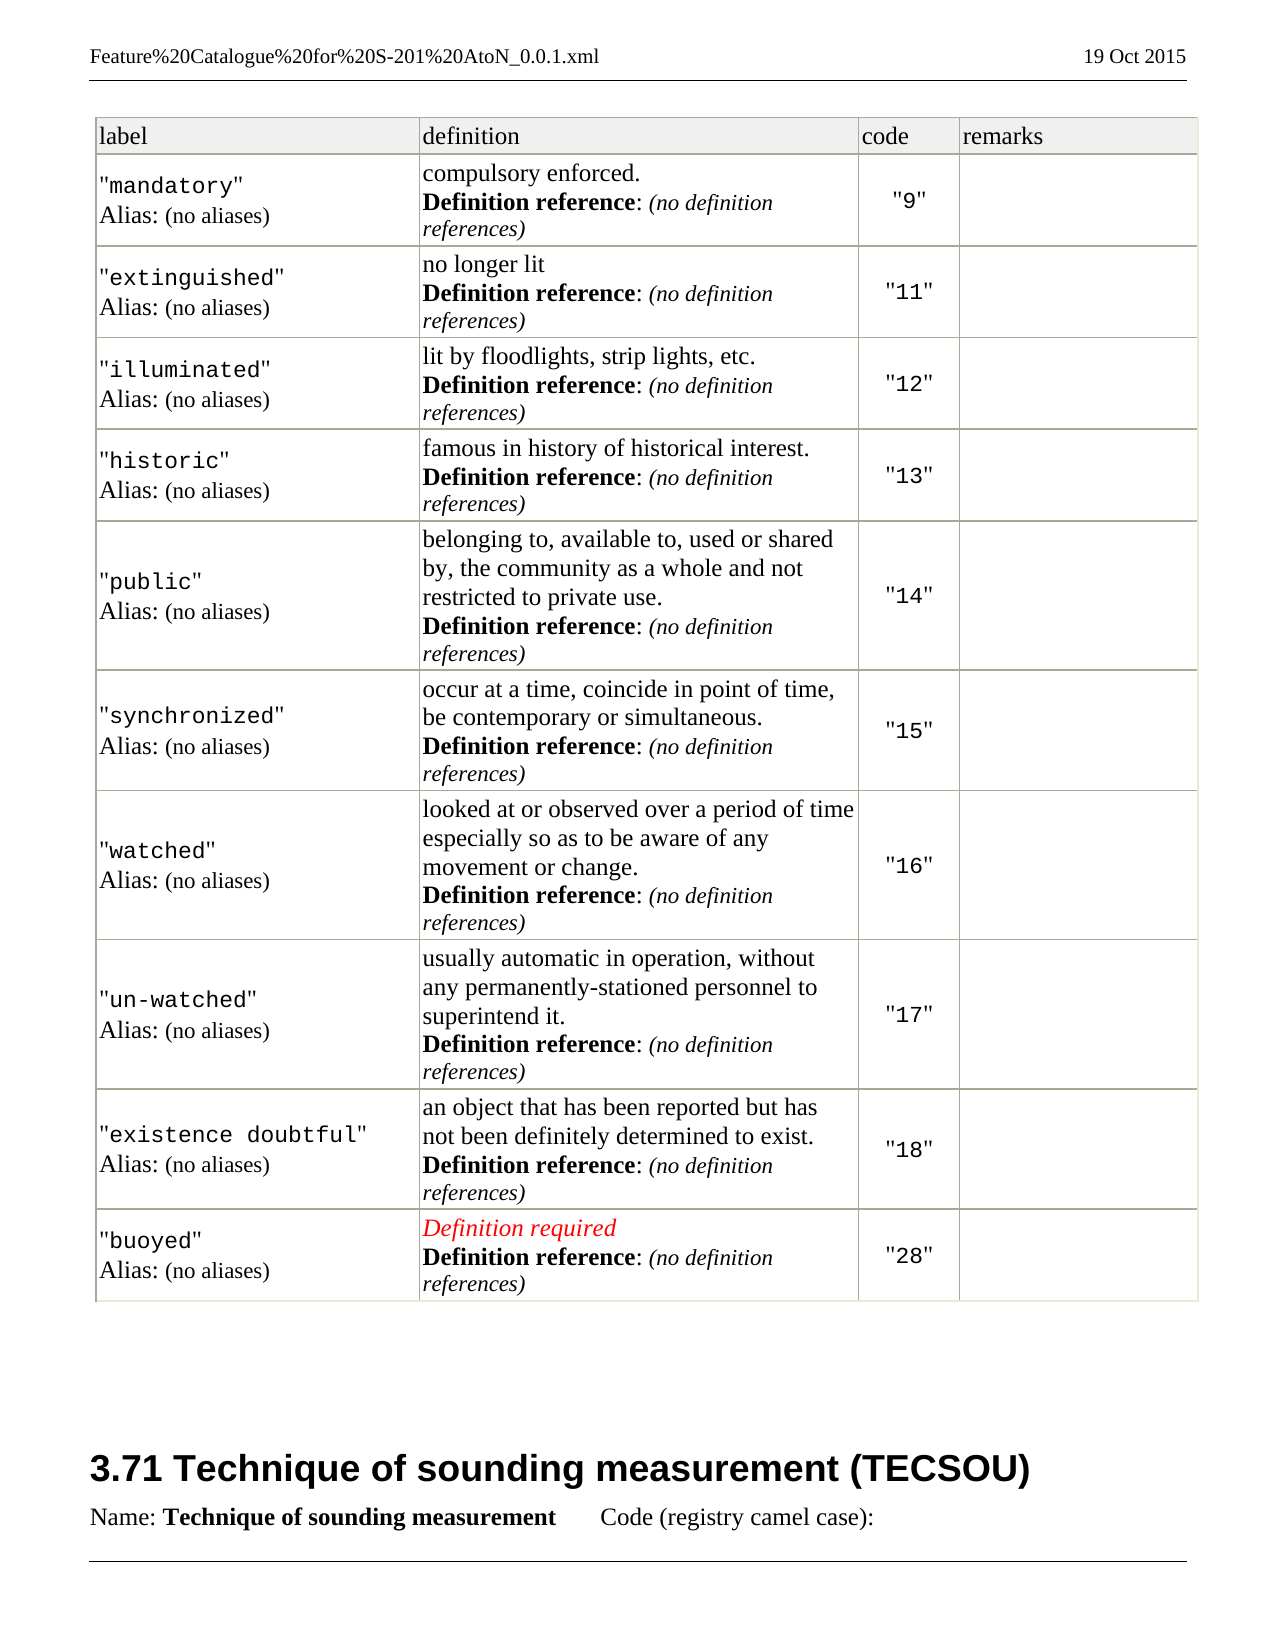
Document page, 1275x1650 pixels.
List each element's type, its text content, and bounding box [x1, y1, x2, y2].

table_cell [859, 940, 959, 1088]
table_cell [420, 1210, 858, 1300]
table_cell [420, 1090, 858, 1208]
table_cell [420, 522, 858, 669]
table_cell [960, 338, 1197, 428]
subtitle 3.71 Technique of sounding measurement (TECSOU) [89, 1446, 1185, 1489]
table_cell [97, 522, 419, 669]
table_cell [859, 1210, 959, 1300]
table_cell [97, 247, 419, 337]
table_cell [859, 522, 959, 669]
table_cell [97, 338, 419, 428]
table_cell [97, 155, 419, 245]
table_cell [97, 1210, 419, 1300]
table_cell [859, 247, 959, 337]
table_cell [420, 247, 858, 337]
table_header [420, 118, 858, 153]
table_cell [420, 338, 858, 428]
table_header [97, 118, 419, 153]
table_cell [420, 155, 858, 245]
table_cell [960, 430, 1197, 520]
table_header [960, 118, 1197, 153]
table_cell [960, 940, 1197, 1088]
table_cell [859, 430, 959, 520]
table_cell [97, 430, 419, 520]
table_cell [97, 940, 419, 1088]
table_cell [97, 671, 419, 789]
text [89, 1502, 1185, 1530]
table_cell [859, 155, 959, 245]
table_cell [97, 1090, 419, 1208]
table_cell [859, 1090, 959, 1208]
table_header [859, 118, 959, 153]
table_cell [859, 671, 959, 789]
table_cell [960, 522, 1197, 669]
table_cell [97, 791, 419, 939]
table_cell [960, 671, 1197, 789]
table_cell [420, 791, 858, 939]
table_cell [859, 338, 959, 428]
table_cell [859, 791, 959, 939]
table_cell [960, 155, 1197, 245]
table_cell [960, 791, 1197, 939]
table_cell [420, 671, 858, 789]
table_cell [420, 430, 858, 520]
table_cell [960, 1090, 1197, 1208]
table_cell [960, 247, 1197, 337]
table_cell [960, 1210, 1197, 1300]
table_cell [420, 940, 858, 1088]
